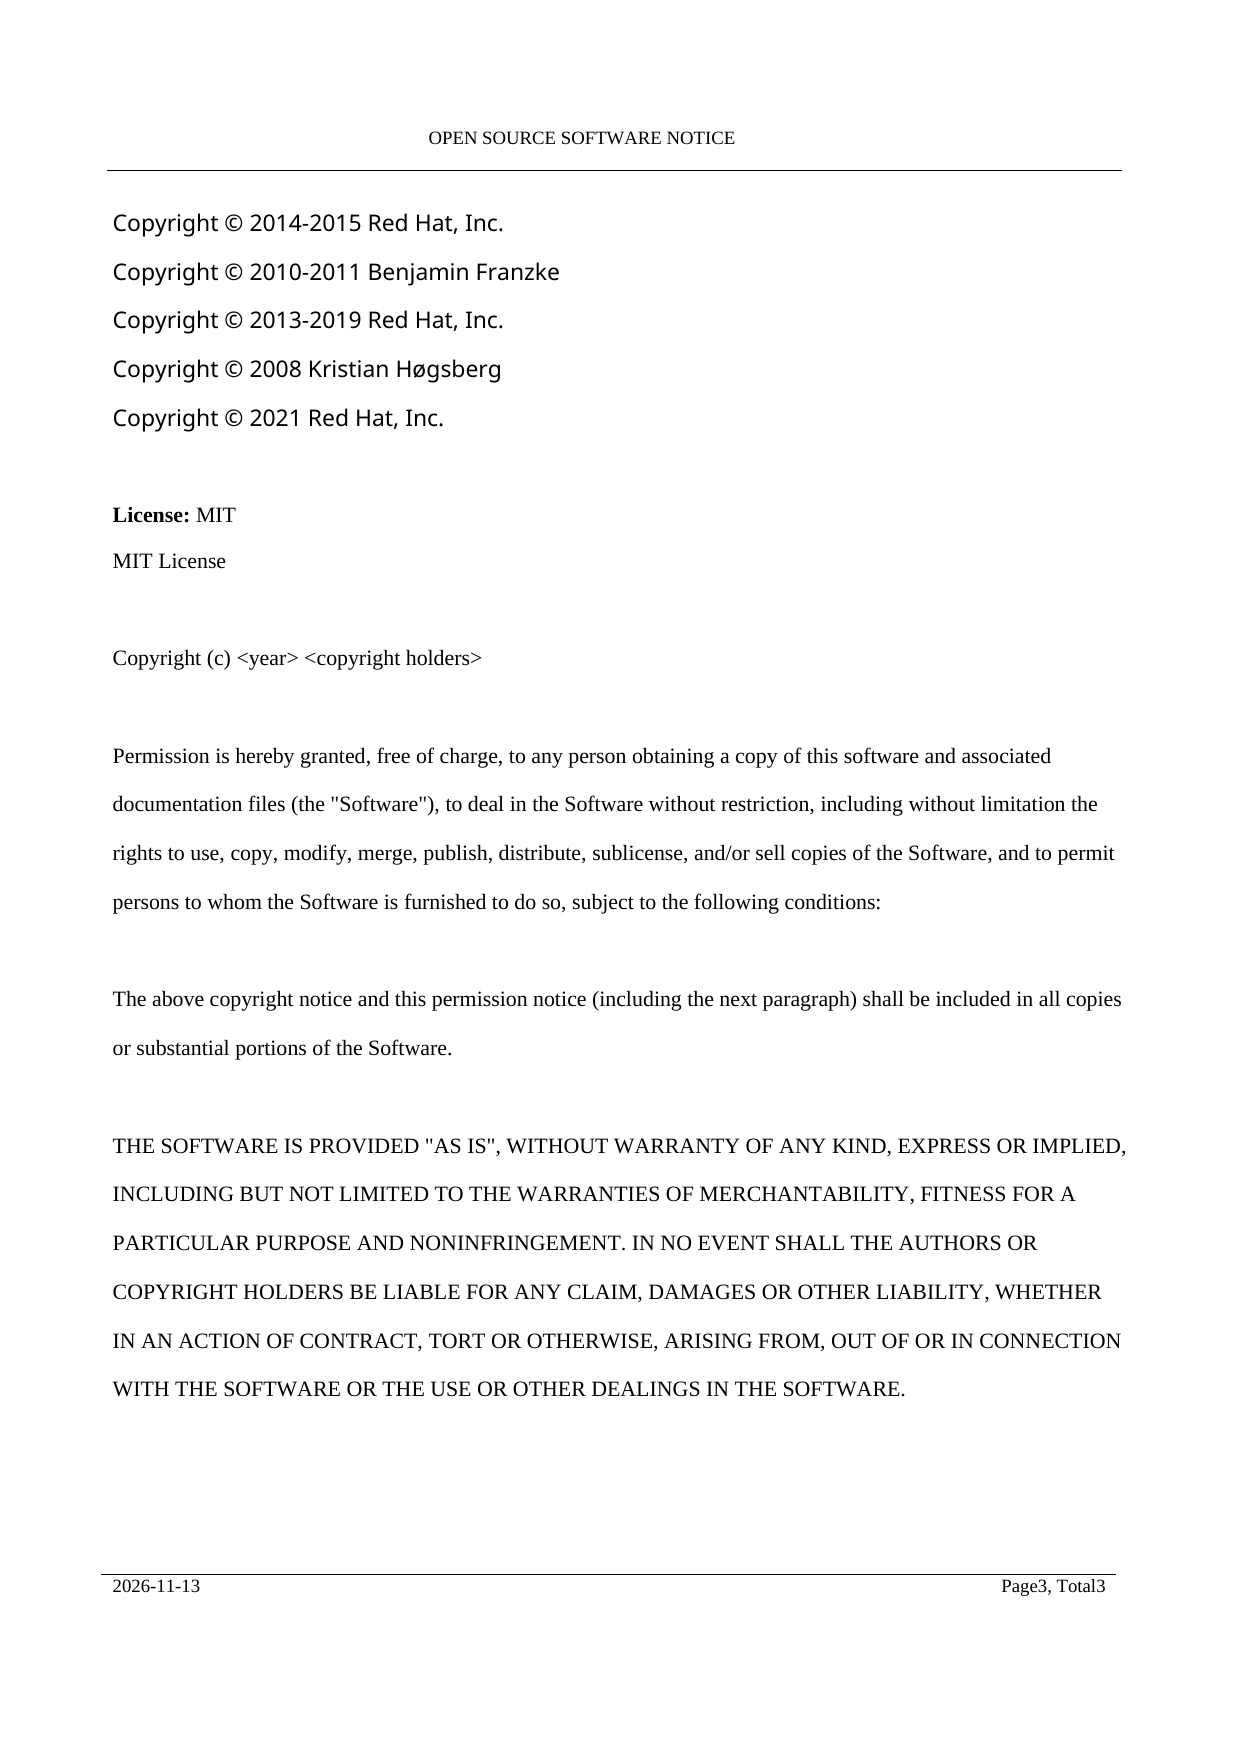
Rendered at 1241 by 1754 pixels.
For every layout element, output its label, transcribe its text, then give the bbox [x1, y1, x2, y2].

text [112, 206, 1128, 483]
text License: MIT [112, 499, 1128, 531]
text MIT License Copyright (c) <year> <copyright holders> Permission is hereby granted, free of charge, to any person obtaining a copy of this software and associated documentation files (the "Software"), to deal in the Software without restriction, including without limitation the rights to use, copy, modify, merge, publish, distribute, sublicense, and/or sell copies of the Software, and to permit persons to whom the Software is furnished to do so, subject to the following conditions: The above copyright notice and this permission notice (including the next paragraph) shall be included in all copies or substantial portions of the Software. THE SOFTWARE IS PROVIDED "AS IS", WITHOUT WARRANTY OF ANY KIND, EXPRESS OR IMPLIED, INCLUDING BUT NOT LIMITED TO THE WARRANTIES OF MERCHANTABILITY, FITNESS FOR A PARTICULAR PURPOSE AND NONINFRINGEMENT. IN NO EVENT SHALL THE AUTHORS OR COPYRIGHT HOLDERS BE LIABLE FOR ANY CLAIM, DAMAGES OR OTHER LIABILITY, WHETHER IN AN ACTION OF CONTRACT, TORT OR OTHERWISE, ARISING FROM, OUT OF OR IN CONNECTION WITH THE SOFTWARE OR THE USE OR OTHER DEALINGS IN THE SOFTWARE. [112, 544, 1128, 1405]
